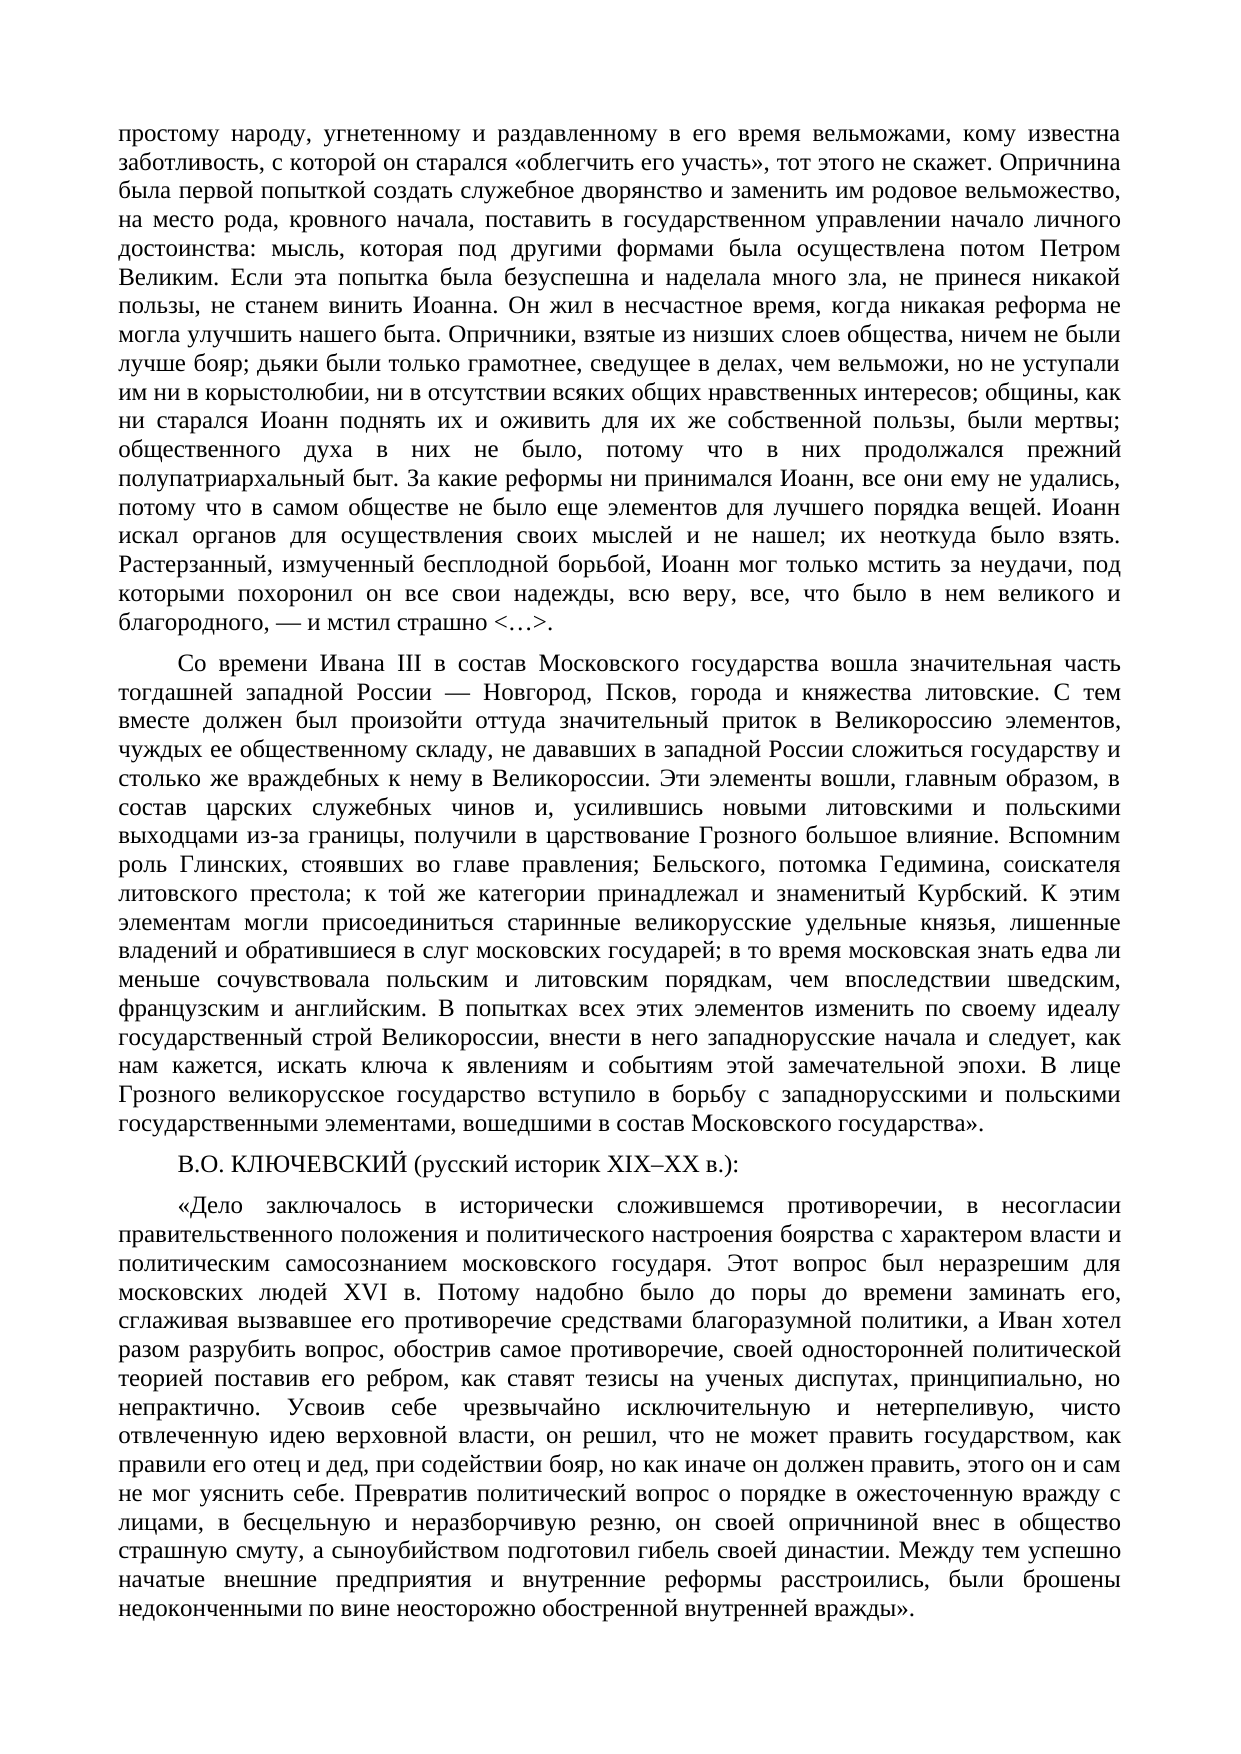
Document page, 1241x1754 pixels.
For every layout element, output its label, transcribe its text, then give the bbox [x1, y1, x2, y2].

text В.О. КЛЮЧЕВСКИЙ (русский историк XIX–XX в.): [118, 1149, 1122, 1178]
text Со времени Ивана III в состав Московского государства вошла значительная часть тогдашней западной России — Новгород, Псков, города и княжества литовские. С тем вместе должен был произойти оттуда значительный приток в Великороссию элементов, чуждых ее общественному складу, не дававших в западной России сложиться государству и столько же враждебных к нему в Великороссии. Эти элементы вошли, главным образом, в состав царских служебных чинов и, усилившись новыми литовскими и польскими выходцами из-за границы, получили в царствование Грозного большое влияние. Вспомним роль Глинских, стоявших во главе правления; Бельского, потомка Гедимина, соискателя литовского престола; к той же категории принадлежал и знаменитый Курбский. К этим элементам могли присоединиться старинные великорусские удельные князья, лишенные владений и обратившиеся в слуг московских государей; в то время московская знать едва ли меньше сочувствовала польским и литовским порядкам, чем впоследствии шведским, французским и английским. В попытках всех этих элементов изменить по своему идеалу государственный строй Великороссии, внести в него западнорусские начала и следует, как нам кажется, искать ключа к явлениям и событиям этой замечательной эпохи. В лице Грозного великорусское государство вступило в борьбу с западнорусскими и польскими государственными элементами, вошедшими в состав Московского государства». [118, 648, 1122, 1137]
text «Дело заключалось в исторически сложившемся противоречии, в несогласии правительственного положения и политического настроения боярства с характером власти и политическим самосознанием московского государя. Этот вопрос был неразрешим для московских людей XVI в. Потому надобно было до поры до времени заминать его, сглаживая вызвавшее его противоречие средствами благоразумной политики, а Иван хотел разом разрубить вопрос, обострив самое противоречие, своей односторонней политической теорией поставив его ребром, как ставят тезисы на ученых диспутах, принципиально, но непрактично. Усвоив себе чрезвычайно исключительную и нетерпеливую, чисто отвлеченную идею верховной власти, он решил, что не может править государством, как правили его отец и дед, при содействии бояр, но как иначе он должен править, этого он и сам не мог уяснить себе. Превратив политический вопрос о порядке в ожесточенную вражду с лицами, в бесцельную и неразборчивую резню, он своей опричниной внес в общество страшную смуту, а сыноубийством подготовил гибель своей династии. Между тем успешно начатые внешние предприятия и внутренние реформы расстроились, были брошены недоконченными по вине неосторожно обостренной внутренней вражды». [118, 1191, 1122, 1622]
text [118, 118, 1122, 636]
